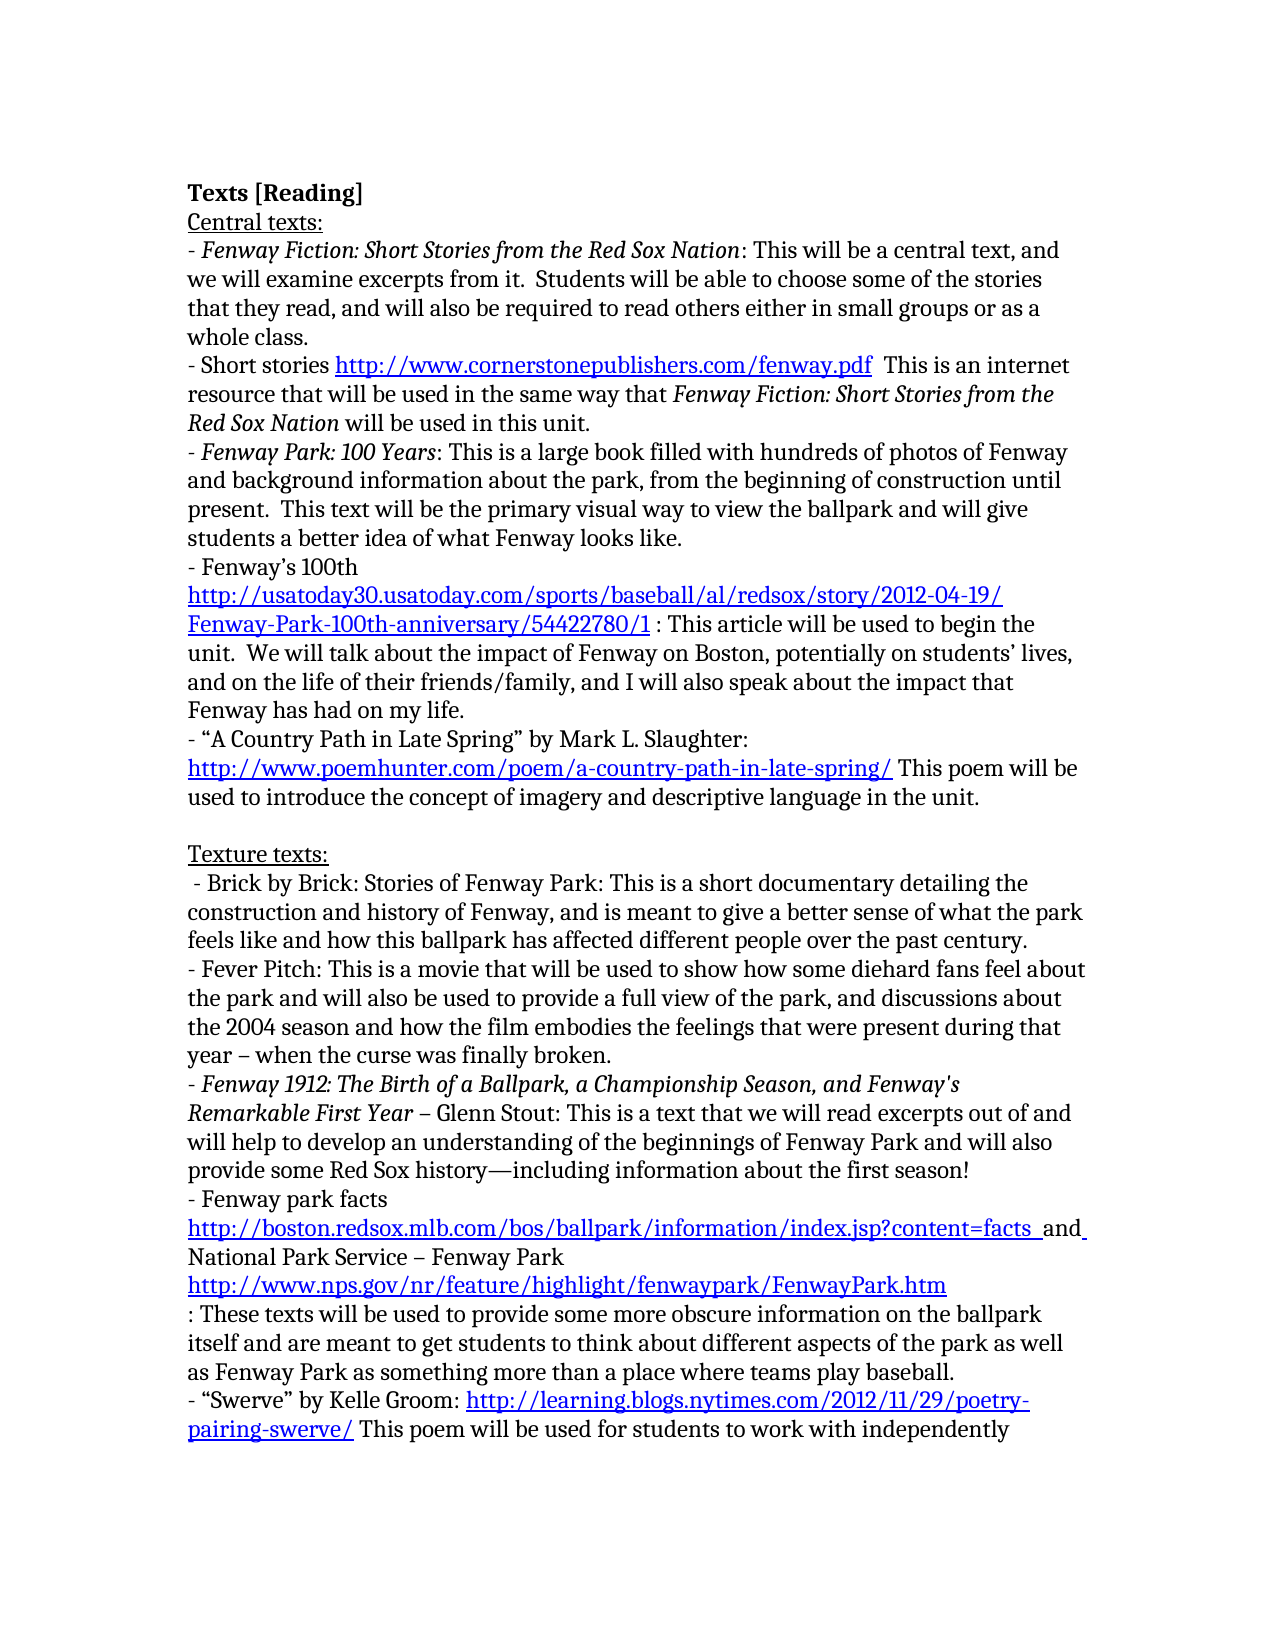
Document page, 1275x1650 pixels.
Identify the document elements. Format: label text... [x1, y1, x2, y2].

text - Fever Pitch: This is a movie that will be used to show how some diehard fans feel about the park and will also be used to provide a full view of the park, and discussions about the 2004 season and how the film embodies the feelings that were present during that year – when the curse was finally broken. - Fenway 1912: The Birth of a Ballpark, a Championship Season, and Fenway's Remarkable First Year – Glenn Stout: This is a text that we will read excerpts out of and will help to develop an understanding of the beginnings of Fenway Park and will also provide some Red Sox history—including information about the first season! - Fenway park facts http://boston.redsox.mlb.com/bos/ballpark/information/index.jsp?content=facts and National Park Service – Fenway Park [187, 955, 1087, 1271]
text Texture texts: - Brick by Brick: Stories of Fenway Park: This is a short documentary detailing the construction and history of Fenway, and is meant to give a better sense of what the park feels like and how this ballpark has affected different people over the past century. [187, 811, 1087, 955]
text - “A Country Path in Late Spring” by Mark L. Slaughter: http://www.poemhunter.com/poem/a-country-path-in-late-spring/ This poem will be used to introduce the concept of imagery and descriptive language in the unit. [187, 725, 1087, 811]
text http://usatoday30.usatoday.com/sports/baseball/al/redsox/story/2012-04-19/Fenway-Park-100th-anniversary/54422780/1 : This article will be used to begin the unit. We will talk about the impact of Fenway on Boston, potentially on students’ lives, and on the life of their friends/family, and I will also speak about the impact that Fenway has had on my life. [187, 581, 1087, 725]
text : These texts will be used to provide some more obscure information on the ballpark itself and are meant to get students to think about different aspects of the park as well as Fenway Park as something more than a place where teams play baseball. [187, 1300, 1087, 1386]
text Texts [Reading] Central texts: - Fenway Fiction: Short Stories from the Red Sox Nation: This will be a central text, and we will examine excerpts from it. Students will be able to choose some of the stories that they read, and will also be required to read others either in small groups or as a whole class. - Short stories http://www.cornerstonepublishers.com/fenway.pdf This is an internet resource that will be used in the same way that Fenway Fiction: Short Stories from the Red Sox Nation will be used in this unit. - Fenway Park: 100 Years: This is a large book filled with hundreds of photos of Fenway and background information about the park, from the beginning of construction until present. This text will be the primary visual way to view the ballpark and will give students a better idea of what Fenway looks like. - Fenway’s 100th [187, 179, 1087, 581]
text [187, 1386, 1087, 1444]
text http://www.nps.gov/nr/feature/highlight/fenwaypark/FenwayPark.htm [187, 1271, 1087, 1300]
